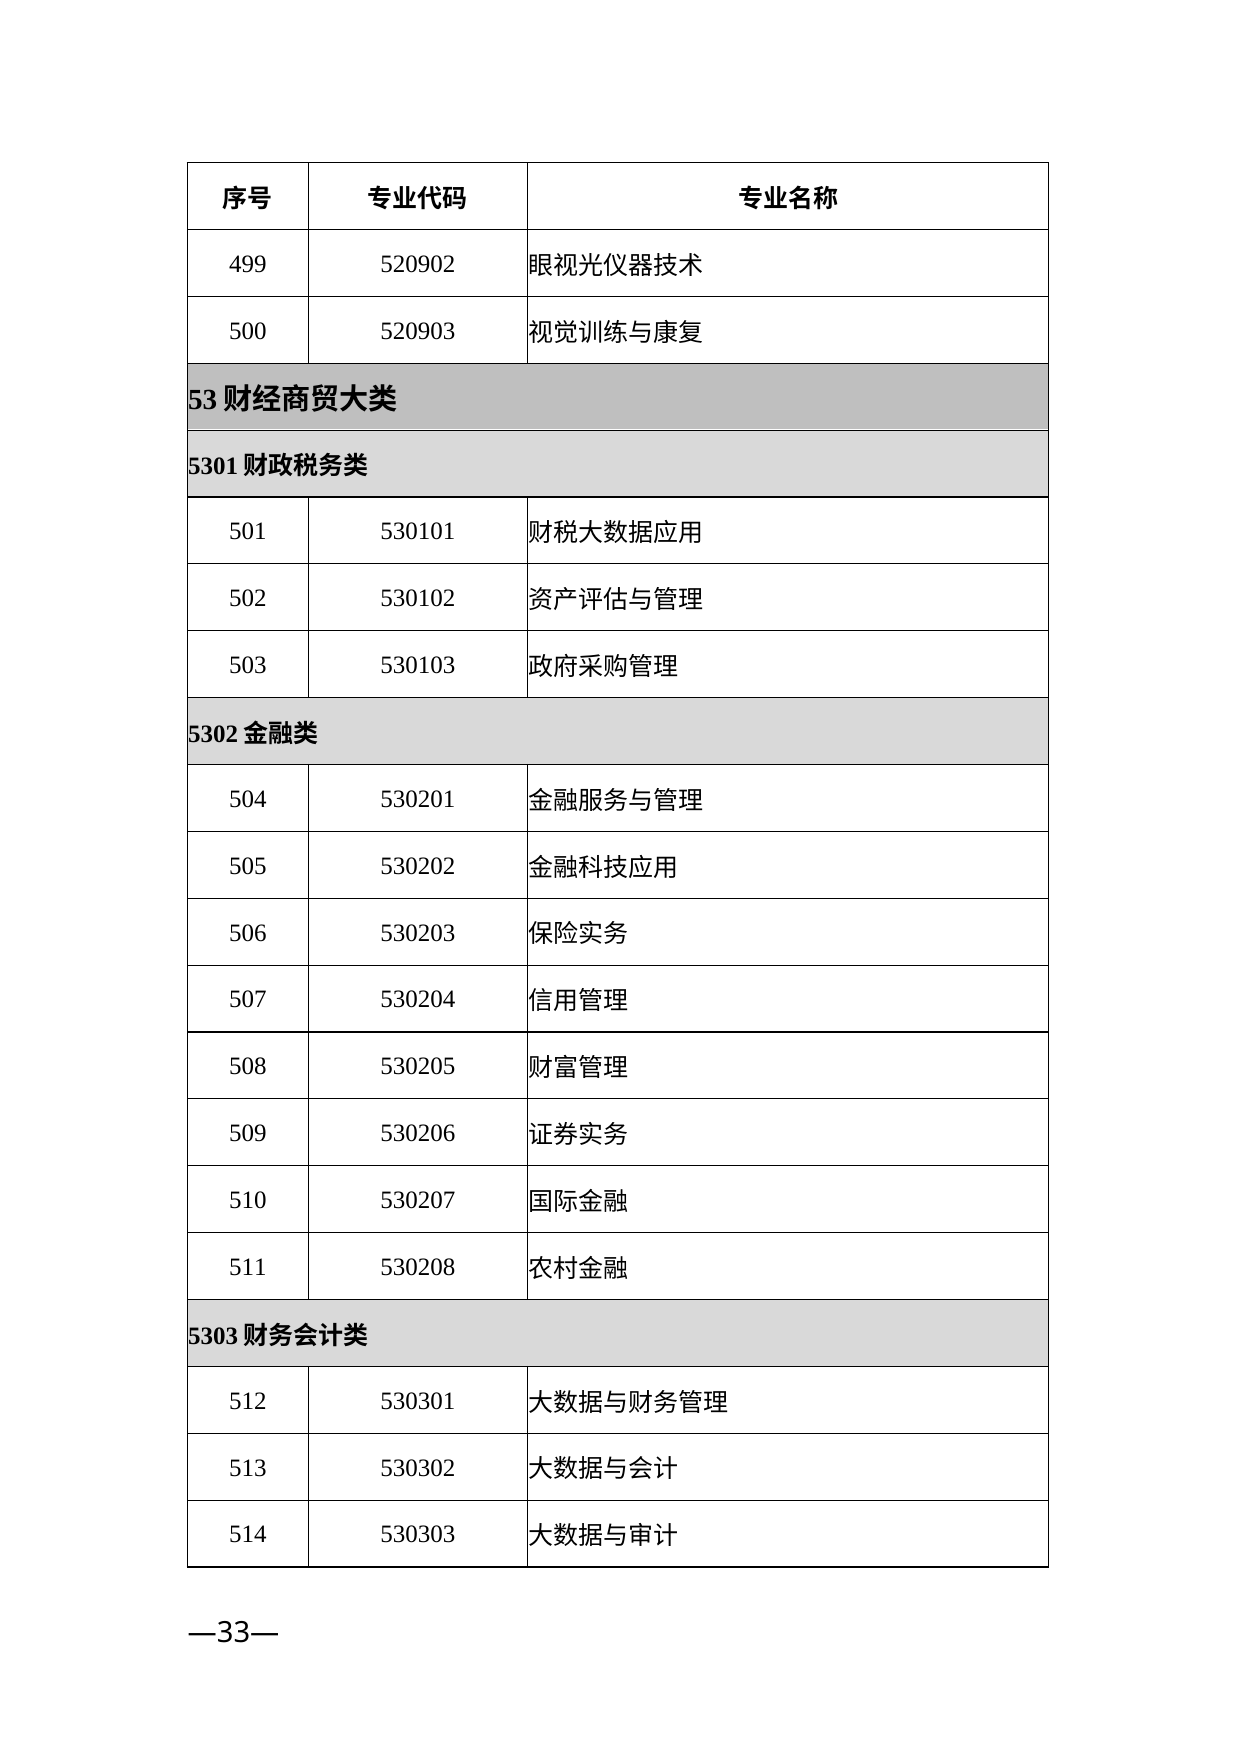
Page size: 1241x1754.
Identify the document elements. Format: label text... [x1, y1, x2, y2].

table_cell 500 [188, 297, 308, 363]
table_cell 530302 [309, 1434, 527, 1499]
table_cell 保险实务 [528, 899, 1048, 964]
table_cell 506 [188, 899, 308, 964]
table_header 序号 [188, 163, 308, 229]
table_header 专业代码 [309, 163, 527, 229]
table_cell 金融服务与管理 [528, 765, 1048, 831]
table_header 专业名称 [528, 163, 1048, 229]
table_cell 504 [188, 765, 308, 831]
table_cell 530204 [309, 966, 527, 1031]
table_cell 512 [188, 1367, 308, 1433]
table_cell 505 [188, 832, 308, 898]
table_cell 530303 [309, 1501, 527, 1566]
table_cell 509 [188, 1099, 308, 1165]
table_cell 503 [188, 631, 308, 697]
table_cell 507 [188, 966, 308, 1031]
table_cell 530201 [309, 765, 527, 831]
table_cell 530207 [309, 1166, 527, 1232]
table_cell 530203 [309, 899, 527, 964]
table_cell 资产评估与管理 [528, 564, 1048, 630]
table_cell 金融科技应用 [528, 832, 1048, 898]
table_cell 510 [188, 1166, 308, 1232]
table_cell 530101 [309, 498, 527, 563]
table_cell 530208 [309, 1233, 527, 1299]
table_cell 530103 [309, 631, 527, 697]
table_cell 53财经商贸大类 [188, 364, 1048, 429]
table_cell 520902 [309, 230, 527, 296]
table_cell 513 [188, 1434, 308, 1499]
table_cell 508 [188, 1033, 308, 1098]
table_cell 530102 [309, 564, 527, 630]
table_cell 502 [188, 564, 308, 630]
table_cell 5302金融类 [188, 698, 1048, 764]
table_cell 政府采购管理 [528, 631, 1048, 697]
table_cell 视觉训练与康复 [528, 297, 1048, 363]
table_cell 520903 [309, 297, 527, 363]
table_cell 财富管理 [528, 1033, 1048, 1098]
table_cell 5301财政税务类 [188, 431, 1048, 496]
table_cell 眼视光仪器技术 [528, 230, 1048, 296]
table_cell 财税大数据应用 [528, 498, 1048, 563]
table_cell 530206 [309, 1099, 527, 1165]
table_cell 大数据与财务管理 [528, 1367, 1048, 1433]
table_cell 530205 [309, 1033, 527, 1098]
table_cell 514 [188, 1501, 308, 1566]
table_cell 证券实务 [528, 1099, 1048, 1165]
table_cell 国际金融 [528, 1166, 1048, 1232]
table_cell 530301 [309, 1367, 527, 1433]
table_cell 530202 [309, 832, 527, 898]
table_cell 499 [188, 230, 308, 296]
table_cell 501 [188, 498, 308, 563]
table_cell 大数据与审计 [528, 1501, 1048, 1566]
table_cell 农村金融 [528, 1233, 1048, 1299]
table_cell 511 [188, 1233, 308, 1299]
table_cell 信用管理 [528, 966, 1048, 1031]
table_cell 大数据与会计 [528, 1434, 1048, 1499]
table_cell 5303财务会计类 [188, 1300, 1048, 1366]
